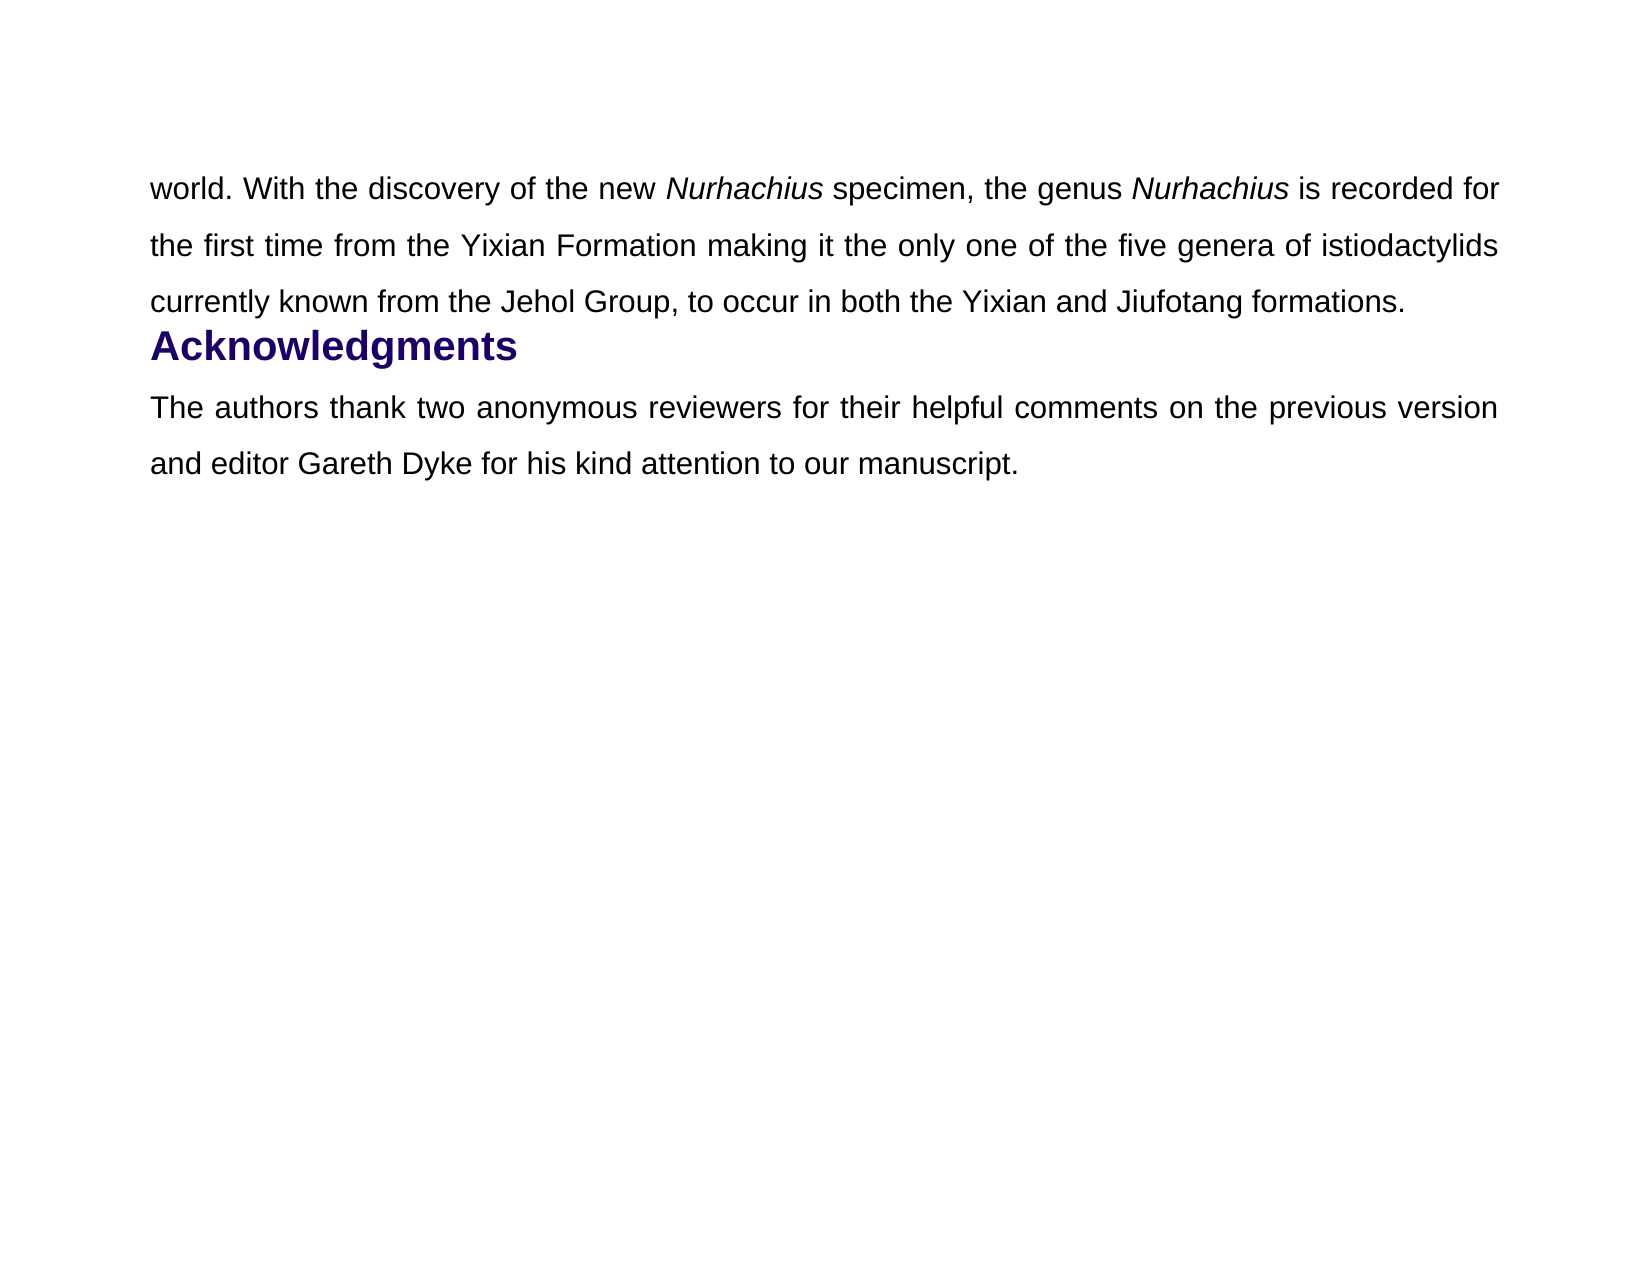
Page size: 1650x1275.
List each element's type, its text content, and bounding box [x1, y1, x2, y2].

text The authors thank two anonymous reviewers for their helpful comments on the previous version and editor Gareth Dyke for his kind attention to our manuscript. [150, 369, 1500, 481]
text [150, 150, 1500, 319]
text Acknowledgments [150, 319, 1500, 369]
